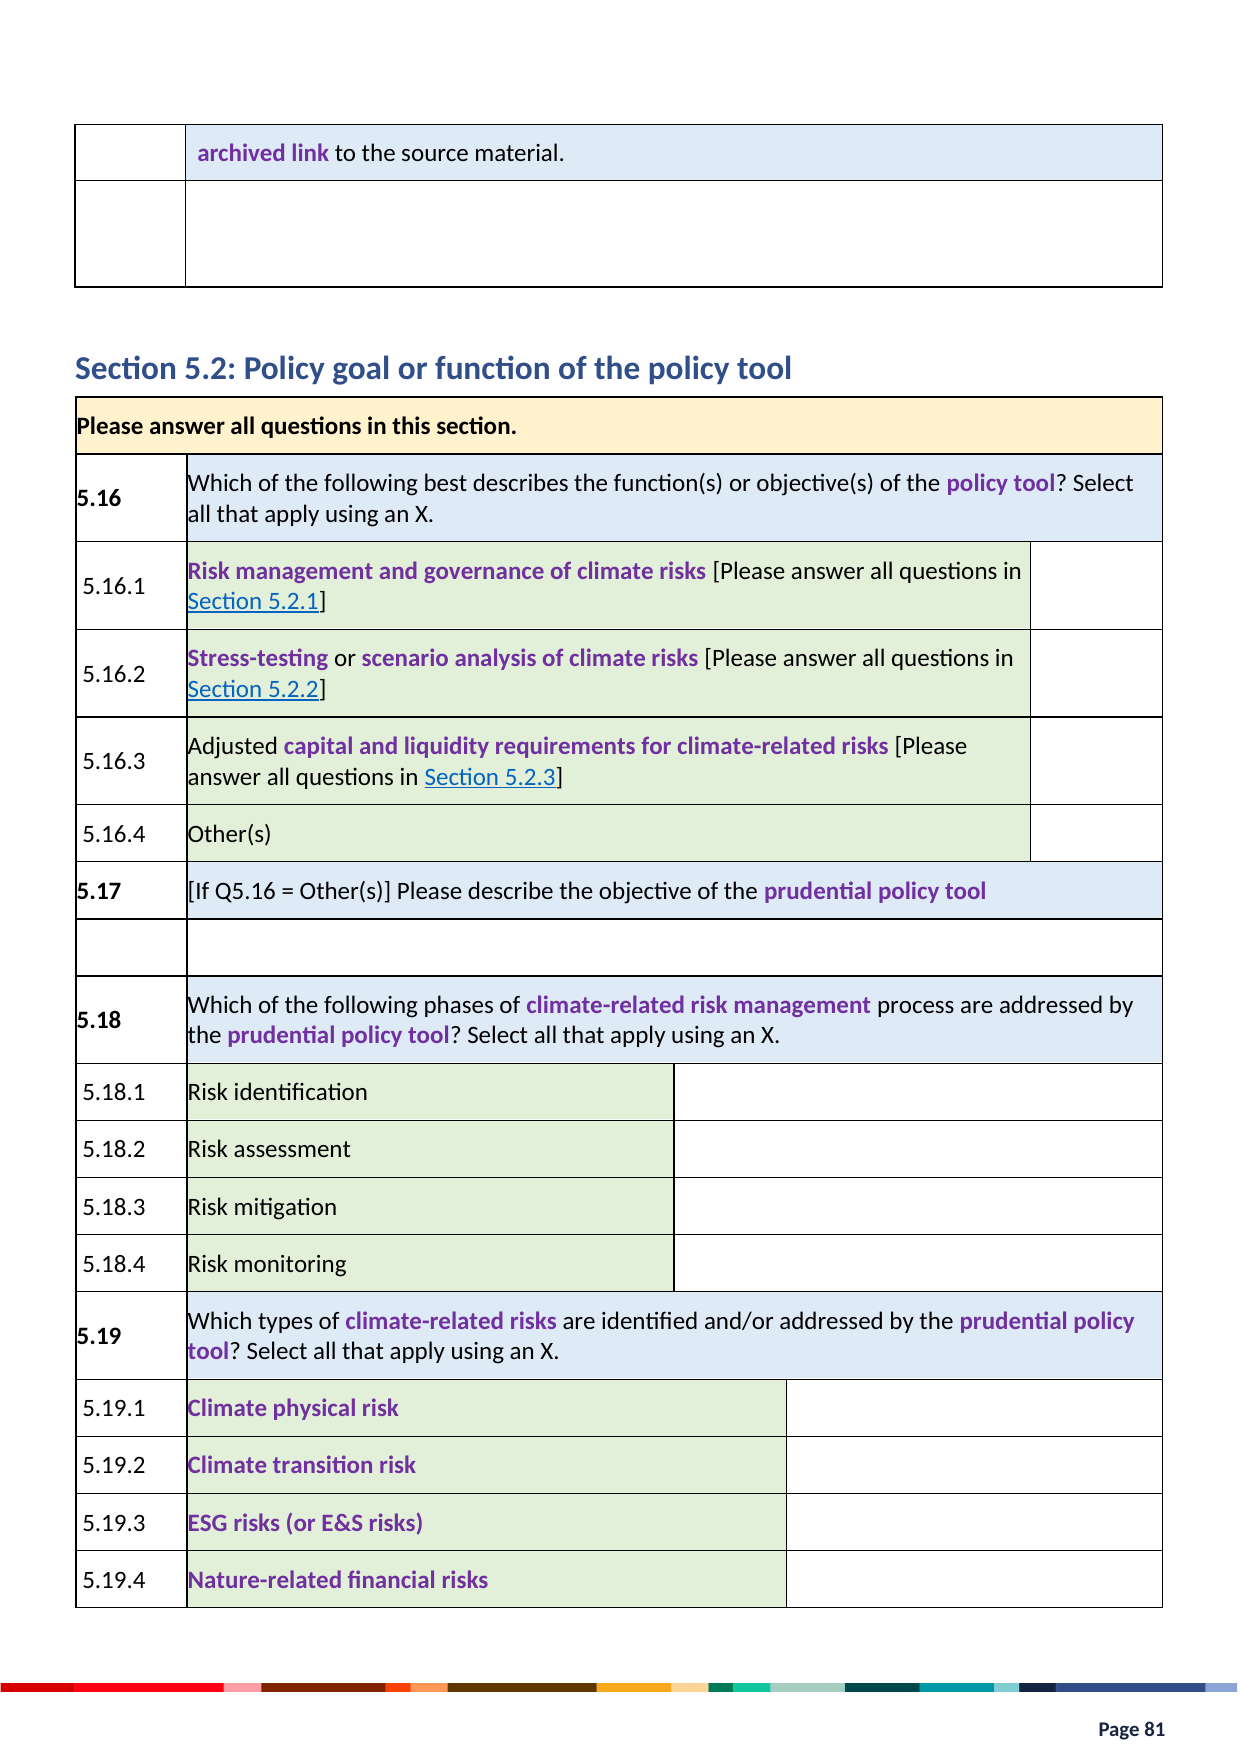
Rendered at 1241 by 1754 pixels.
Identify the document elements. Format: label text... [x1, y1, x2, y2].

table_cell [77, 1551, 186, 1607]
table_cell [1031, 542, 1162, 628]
picture [0, 1683, 1236, 1692]
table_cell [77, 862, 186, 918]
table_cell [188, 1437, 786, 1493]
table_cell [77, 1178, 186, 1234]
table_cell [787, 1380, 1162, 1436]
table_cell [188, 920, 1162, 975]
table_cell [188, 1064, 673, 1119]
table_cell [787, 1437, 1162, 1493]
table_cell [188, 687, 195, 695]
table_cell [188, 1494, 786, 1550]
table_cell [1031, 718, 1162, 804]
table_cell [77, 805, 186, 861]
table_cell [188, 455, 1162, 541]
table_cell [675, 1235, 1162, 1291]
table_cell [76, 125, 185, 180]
subtitle Section 5.2: Policy goal or function of the policy tool [75, 347, 1165, 388]
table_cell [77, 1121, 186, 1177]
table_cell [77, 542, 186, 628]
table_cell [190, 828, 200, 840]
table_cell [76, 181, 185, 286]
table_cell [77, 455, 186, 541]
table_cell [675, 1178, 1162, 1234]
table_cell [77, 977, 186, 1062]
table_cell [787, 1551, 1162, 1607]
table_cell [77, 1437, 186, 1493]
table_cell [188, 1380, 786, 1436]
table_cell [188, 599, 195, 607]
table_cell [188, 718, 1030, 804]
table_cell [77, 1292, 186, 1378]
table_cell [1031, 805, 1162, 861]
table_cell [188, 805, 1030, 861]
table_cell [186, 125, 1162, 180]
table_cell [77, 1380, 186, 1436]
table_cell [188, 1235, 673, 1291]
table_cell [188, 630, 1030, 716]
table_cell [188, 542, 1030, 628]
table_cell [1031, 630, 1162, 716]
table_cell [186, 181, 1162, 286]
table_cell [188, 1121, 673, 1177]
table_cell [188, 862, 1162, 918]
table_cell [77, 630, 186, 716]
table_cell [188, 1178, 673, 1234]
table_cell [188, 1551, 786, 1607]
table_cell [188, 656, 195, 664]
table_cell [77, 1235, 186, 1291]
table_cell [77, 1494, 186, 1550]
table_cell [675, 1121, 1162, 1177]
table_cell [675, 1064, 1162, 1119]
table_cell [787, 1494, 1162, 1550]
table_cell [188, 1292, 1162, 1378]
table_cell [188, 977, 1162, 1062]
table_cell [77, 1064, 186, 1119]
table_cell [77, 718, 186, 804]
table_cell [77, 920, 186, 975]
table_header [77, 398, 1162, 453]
